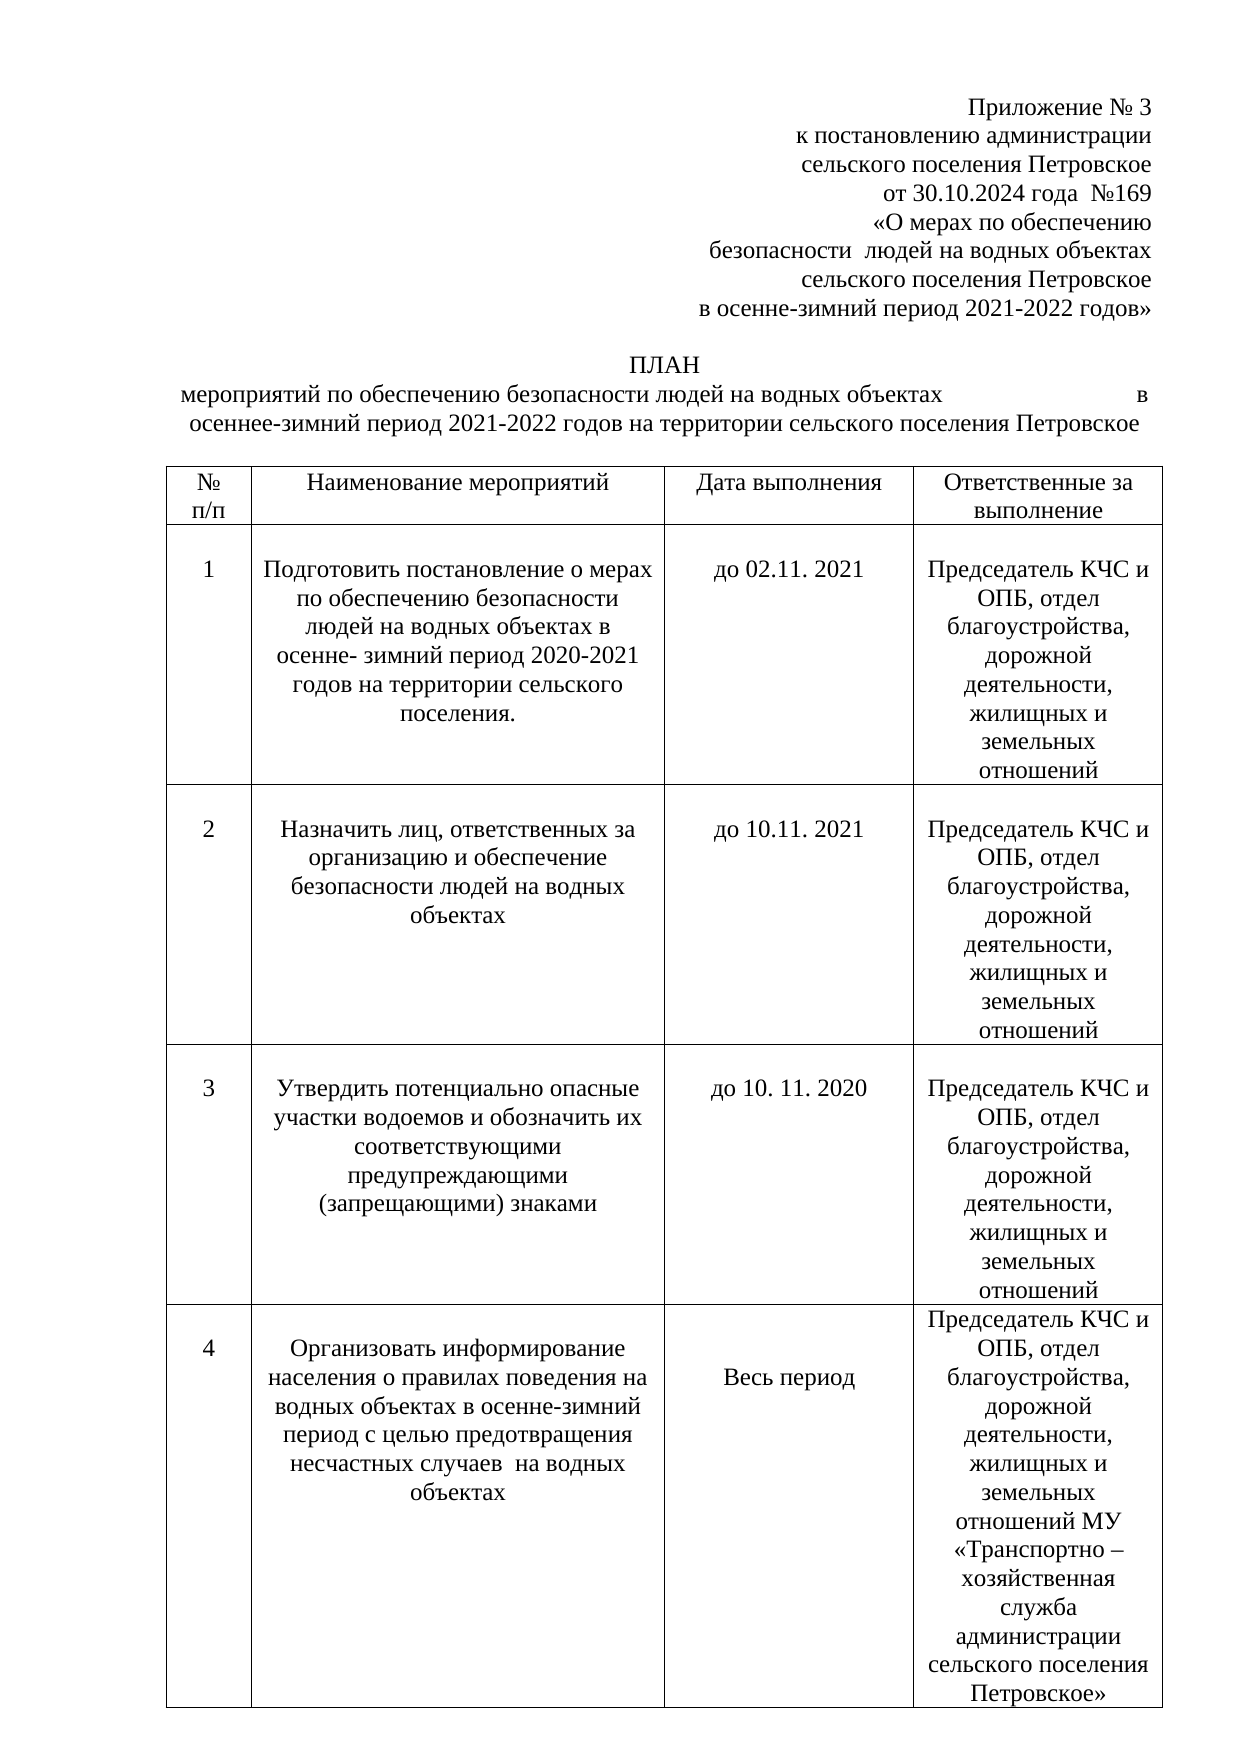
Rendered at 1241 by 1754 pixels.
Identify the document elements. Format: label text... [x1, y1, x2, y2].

table_cell Назначить лиц, ответственных за организацию и обеспечение безопасности людей на водных объектах [252, 785, 664, 1044]
table_cell Организовать информирование населения о правилах поведения на водных объектах в осенне-зимний период с целью предотвращения несчастных случаев на водных объектах [252, 1305, 664, 1707]
text Приложение № 3 [177, 92, 1152, 121]
table_cell 4 [167, 1305, 251, 1707]
table_cell Председатель КЧС и ОПБ, отдел благоустройства, дорожной деятельности, жилищных и земельных отношений [914, 1045, 1162, 1303]
text сельского поселения Петровское в осенне-зимний период 2021-2022 годов» [177, 264, 1152, 322]
table_cell Подготовить постановление о мерах по обеспечению безопасности людей на водных объектах в осенне- зимний период 2020-2021 годов на территории сельского поселения. [252, 525, 664, 784]
table_header Ответственные за выполнение [914, 467, 1162, 524]
table_cell 2 [167, 785, 251, 1044]
table_cell до 10. 11. 2020 [665, 1045, 913, 1303]
table_cell Председатель КЧС и ОПБ, отдел благоустройства, дорожной деятельности, жилищных и земельных отношений [914, 785, 1162, 1044]
text «О мерах по обеспечению безопасности людей на водных объектах [177, 207, 1152, 264]
text к постановлению администрации [177, 121, 1152, 149]
text от 30.10.2024 года №169 [177, 178, 1152, 207]
text ПЛАН [177, 351, 1152, 379]
text мероприятий по обеспечению безопасности людей на водных объектах в осеннее-зимний период 2021-2022 годов на территории сельского поселения Петровское [177, 379, 1152, 437]
table_cell до 02.11. 2021 [665, 525, 913, 784]
table_cell Весь период [665, 1305, 913, 1707]
table_header Наименование мероприятий [252, 467, 664, 524]
table_cell Утвердить потенциально опасные участки водоемов и обозначить их соответствующими предупреждающими (запрещающими) знаками [252, 1045, 664, 1303]
table_cell 3 [167, 1045, 251, 1303]
text сельского поселения Петровское [177, 149, 1152, 178]
table_cell 1 [167, 525, 251, 784]
table_cell до 10.11. 2021 [665, 785, 913, 1044]
table_cell Председатель КЧС и ОПБ, отдел благоустройства, дорожной деятельности, жилищных и земельных отношений [914, 525, 1162, 784]
table_cell Председатель КЧС и ОПБ, отдел благоустройства, дорожной деятельности, жилищных и земельных отношений МУ «Транспортно – хозяйственная служба администрации сельского поселения Петровское» [914, 1305, 1162, 1707]
table_header Дата выполнения [665, 467, 913, 524]
table_header № п/п [167, 467, 251, 524]
